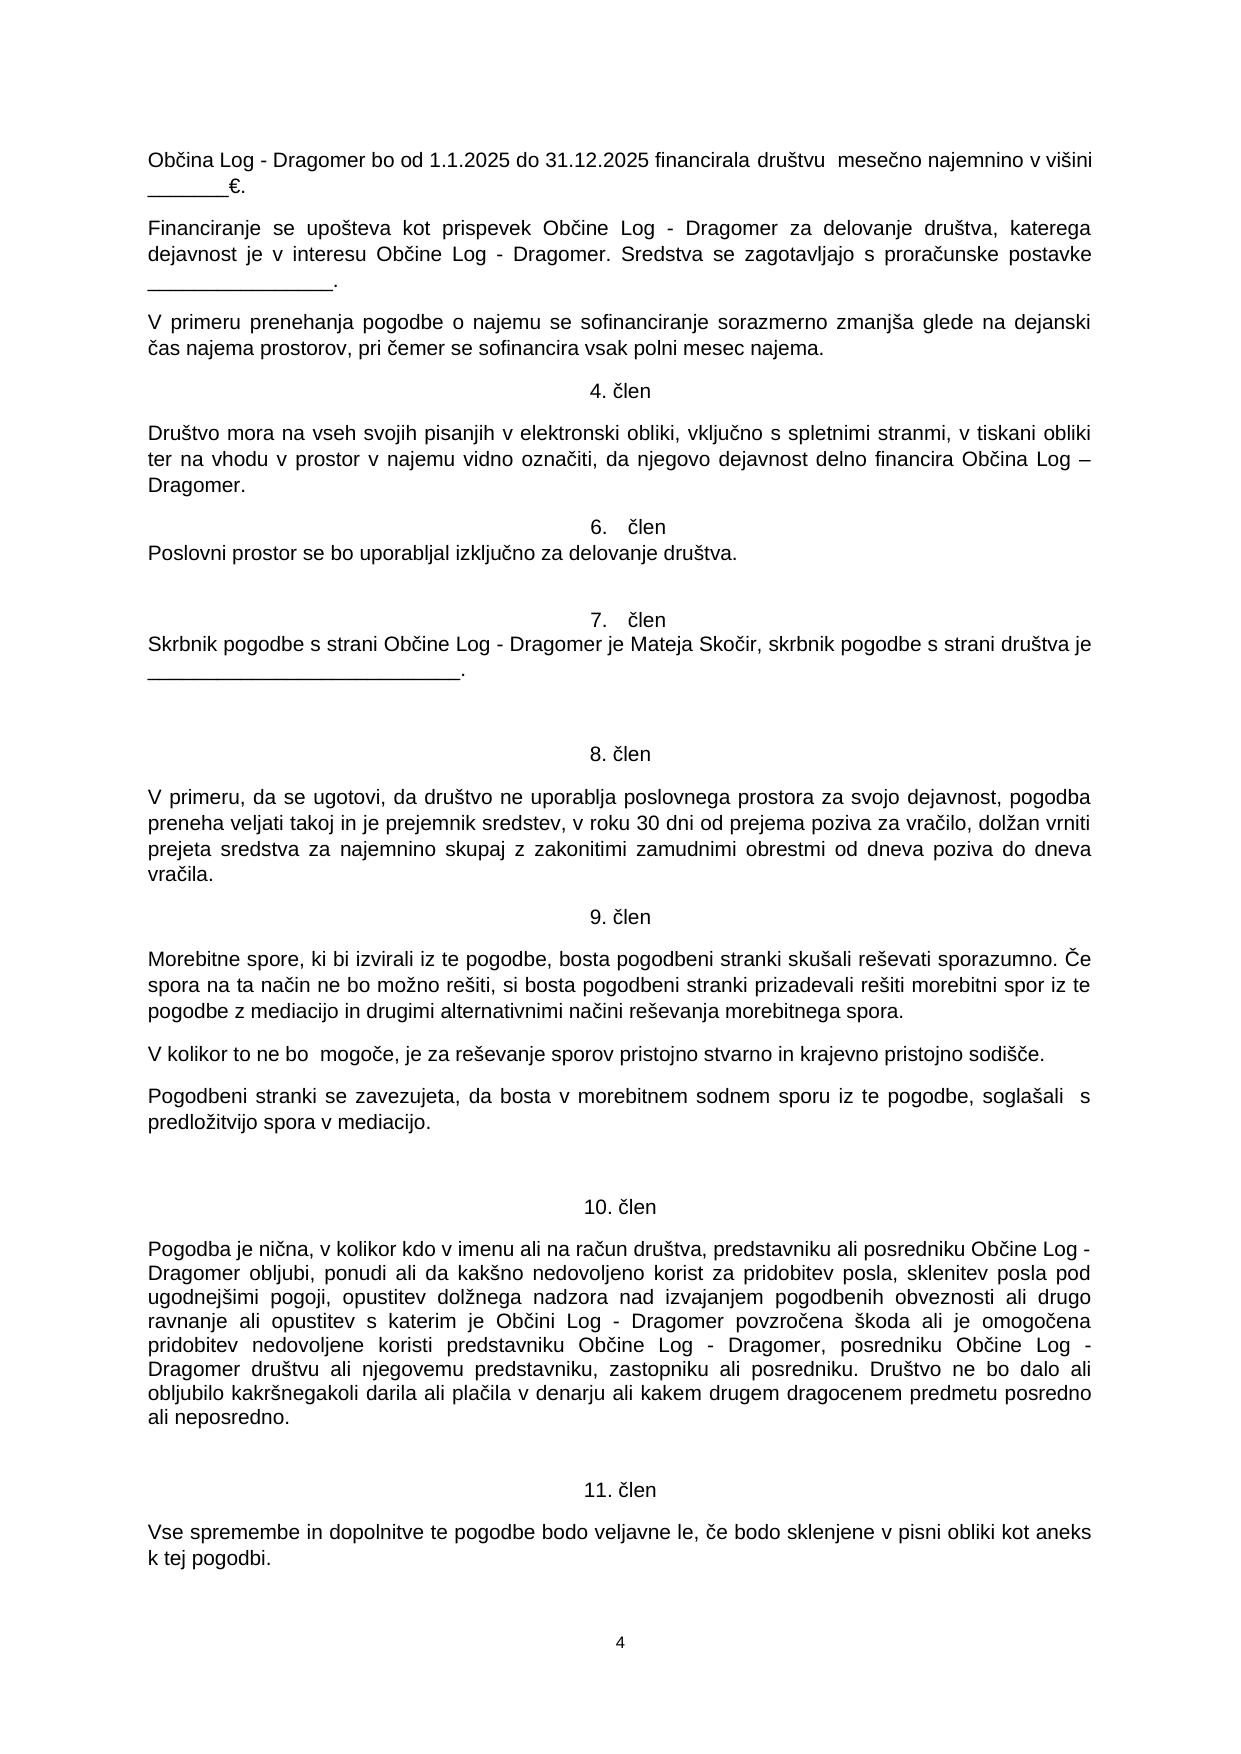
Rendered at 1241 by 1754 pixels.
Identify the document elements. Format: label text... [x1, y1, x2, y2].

text Poslovni prostor se bo uporabljal izključno za delovanje društva. [148, 541, 1093, 565]
text 4. člen [148, 378, 1093, 402]
text 8. člen [148, 742, 1093, 766]
text V primeru prenehanja pogodbe o najemu se sofinanciranje sorazmerno zmanjša glede na dejanski čas najema prostorov, pri čemer se sofinancira vsak polni mesec najema. [148, 310, 1093, 360]
text V primeru, da se ugotovi, da društvo ne uporablja poslovnega prostora za svojo dejavnost, pogodba preneha veljati takoj in je prejemnik sredstev, v roku 30 dni od prejema poziva za vračilo, dolžan vrniti prejeta sredstva za najemnino skupaj z zakonitimi zamudnimi obrestmi od dneva poziva do dneva vračila. [148, 785, 1093, 886]
list člen [590, 515, 1093, 539]
list člen [590, 607, 1093, 631]
text 11. člen [148, 1478, 1093, 1502]
subtitle Pogodba je nična, v kolikor kdo v imenu ali na račun društva, predstavniku ali posredniku Občine Log - Dragomer obljubi, ponudi ali da kakšno nedovoljeno korist za pridobitev posla, sklenitev posla pod ugodnejšimi pogoji, opustitev dolžnega nadzora nad izvajanjem pogodbenih obveznosti ali drugo ravnanje ali opustitev s katerim je Občini Log - Dragomer povzročena škoda ali je omogočena pridobitev nedovoljene koristi predstavniku Občine Log - Dragomer, posredniku Občine Log - Dragomer društvu ali njegovemu predstavniku, zastopniku ali posredniku. Društvo ne bo dalo ali obljubilo kakršnegakoli darila ali plačila v denarju ali kakem drugem dragocenem predmetu posredno ali neposredno. [148, 1237, 1093, 1429]
text Skrbnik pogodbe s strani Občine Log - Dragomer je Mateja Skočir, skrbnik pogodbe s strani društva je ___________________________. [148, 631, 1093, 681]
text 9. člen [148, 905, 1093, 929]
text Financiranje se upošteva kot prispevek Občine Log - Dragomer za delovanje društva, katerega dejavnost je v interesu Občine Log - Dragomer. Sredstva se zagotavljajo s proračunske postavke ________________. [148, 216, 1093, 292]
text Občina Log - Dragomer bo od 1.1.2025 do 31.12.2025 financirala društvu mesečno najemnino v višini _______€. [148, 148, 1093, 197]
text Morebitne spore, ki bi izvirali iz te pogodbe, bosta pogodbeni stranki skušali reševati sporazumno. Če spora na ta način ne bo možno rešiti, si bosta pogodbeni stranki prizadevali rešiti morebitni spor iz te pogodbe z mediacijo in drugimi alternativnimi načini reševanja morebitnega spora. [148, 947, 1093, 1023]
text Vse spremembe in dopolnitve te pogodbe bodo veljavne le, če bodo sklenjene v pisni obliki kot aneks k tej pogodbi. [148, 1520, 1093, 1570]
text 10. člen [148, 1195, 1093, 1219]
text Društvo mora na vseh svojih pisanjih v elektronski obliki, vključno s spletnimi stranmi, v tiskani obliki ter na vhodu v prostor v najemu vidno označiti, da njegovo dejavnost delno financira Občina Log – Dragomer. [148, 421, 1093, 497]
text V kolikor to ne bo mogoče, je za reševanje sporov pristojno stvarno in krajevno pristojno sodišče. [148, 1041, 1093, 1065]
text Pogodbeni stranki se zavezujeta, da bosta v morebitnem sodnem sporu iz te pogodbe, soglašali s predložitvijo spora v mediacijo. [148, 1084, 1093, 1134]
